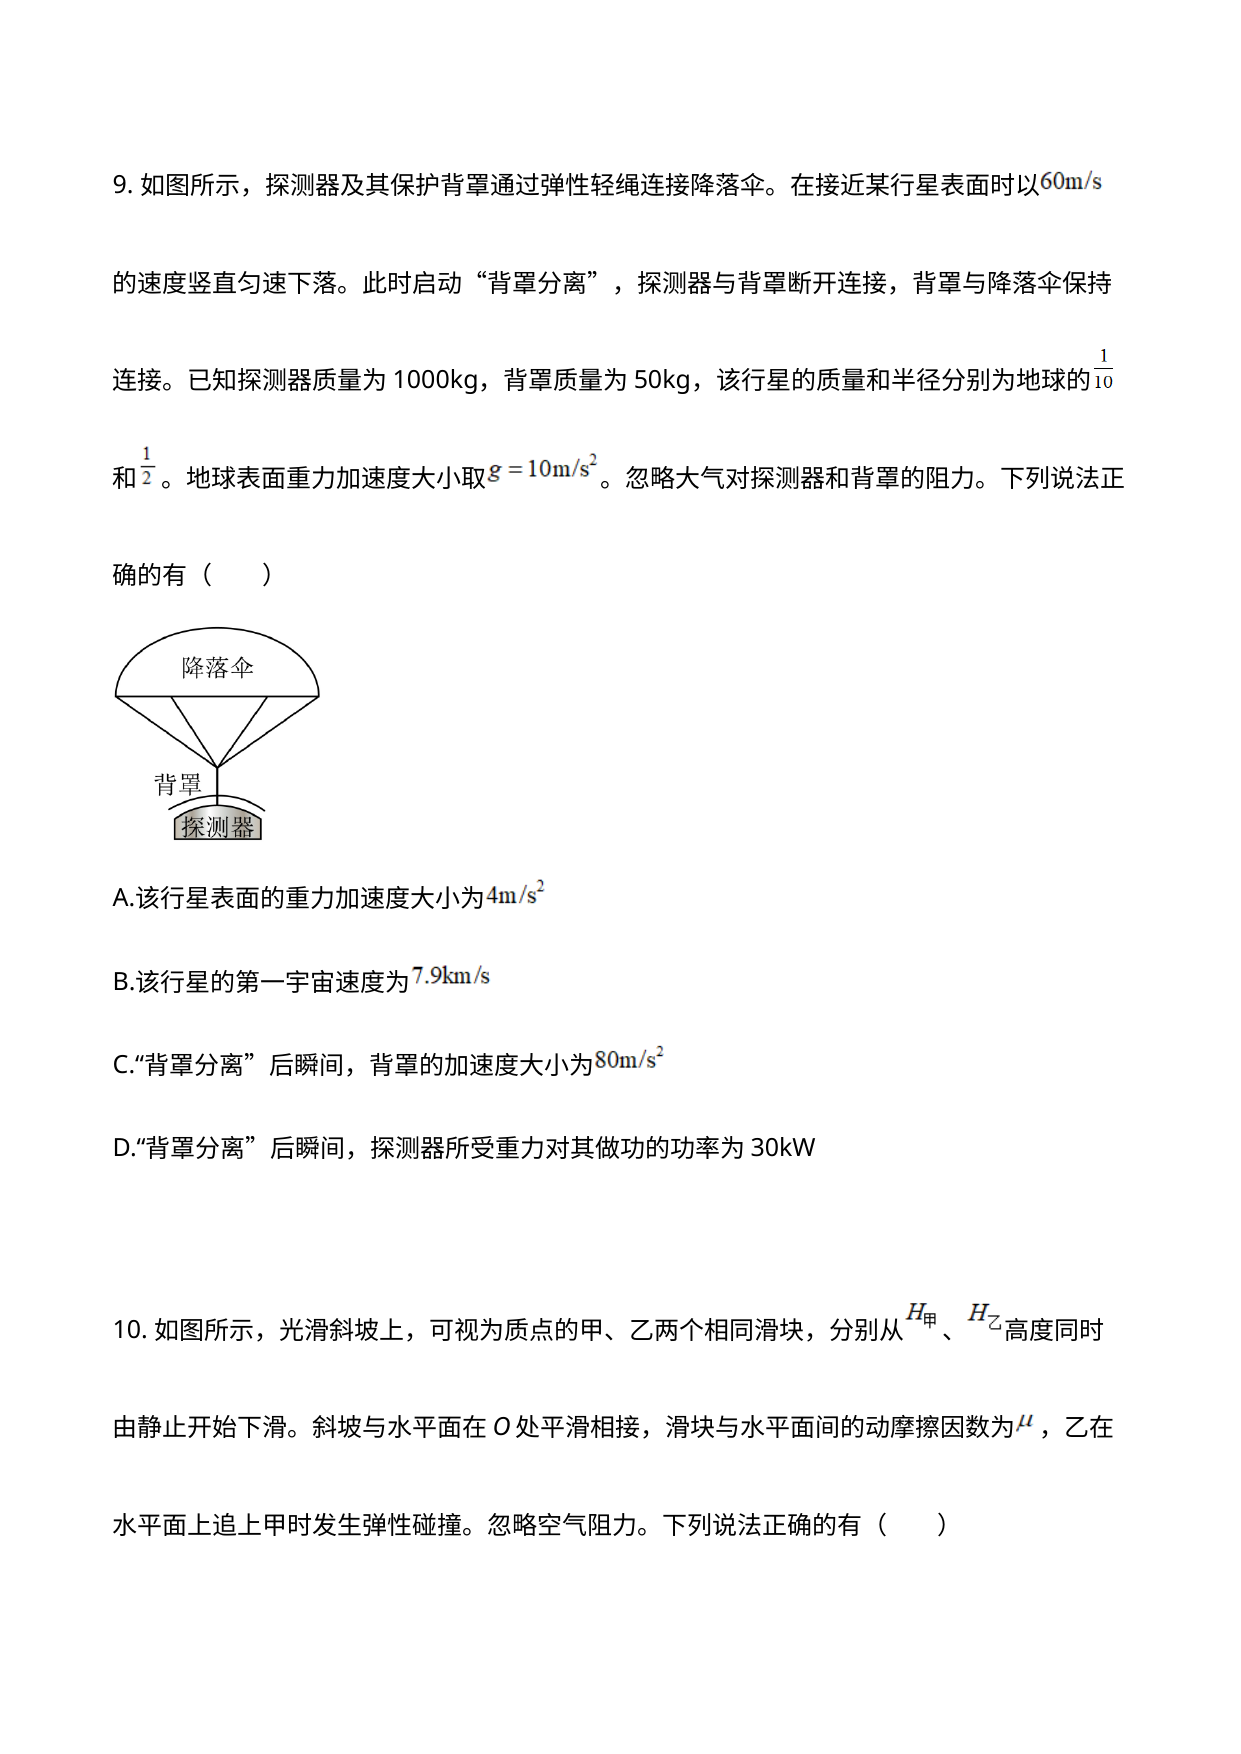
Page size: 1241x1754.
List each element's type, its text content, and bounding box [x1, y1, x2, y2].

picture [966, 1296, 1005, 1336]
picture [486, 450, 600, 488]
picture [410, 958, 499, 995]
text C.“背罩分离”后瞬间，背罩的加速度大小为 [112, 1031, 1128, 1096]
picture [112, 624, 322, 842]
picture [593, 1041, 669, 1078]
picture [1090, 346, 1116, 392]
text 9. 如图所示，探测器及其保护背罩通过弹性轻绳连接降落伞。在接近某行星表面时以的速度竖直匀速下落。此时启动“背罩分离”，探测器与背罩断开连接，背罩与降落伞保持连接。已知探测器质量为1000kg，背罩质量为50kg，该行星的质量和半径分别为地球的和。地球表面重力加速度大小取。忽略大气对探测器和背罩的阻力。下列说法正确的有（ ） [112, 151, 1128, 606]
text B.该行星的第一宇宙速度为 [112, 948, 1128, 1013]
text D.“背罩分离”后瞬间，探测器所受重力对其做功的功率为30kW [112, 1114, 1128, 1179]
picture [904, 1297, 942, 1336]
picture [1015, 1406, 1040, 1438]
picture [137, 443, 162, 488]
text 10. 如图所示，光滑斜坡上，可视为质点的甲、乙两个相同滑块，分别从、高度同时由静止开始下滑。斜坡与水平面在O处平滑相接，滑块与水平面间的动摩擦因数为，乙在水平面上追上甲时发生弹性碰撞。忽略空气阻力。下列说法正确的有（ ） [112, 1296, 1128, 1556]
text A.该行星表面的重力加速度大小为 [112, 864, 1128, 929]
picture [1040, 163, 1105, 197]
picture [485, 876, 547, 911]
